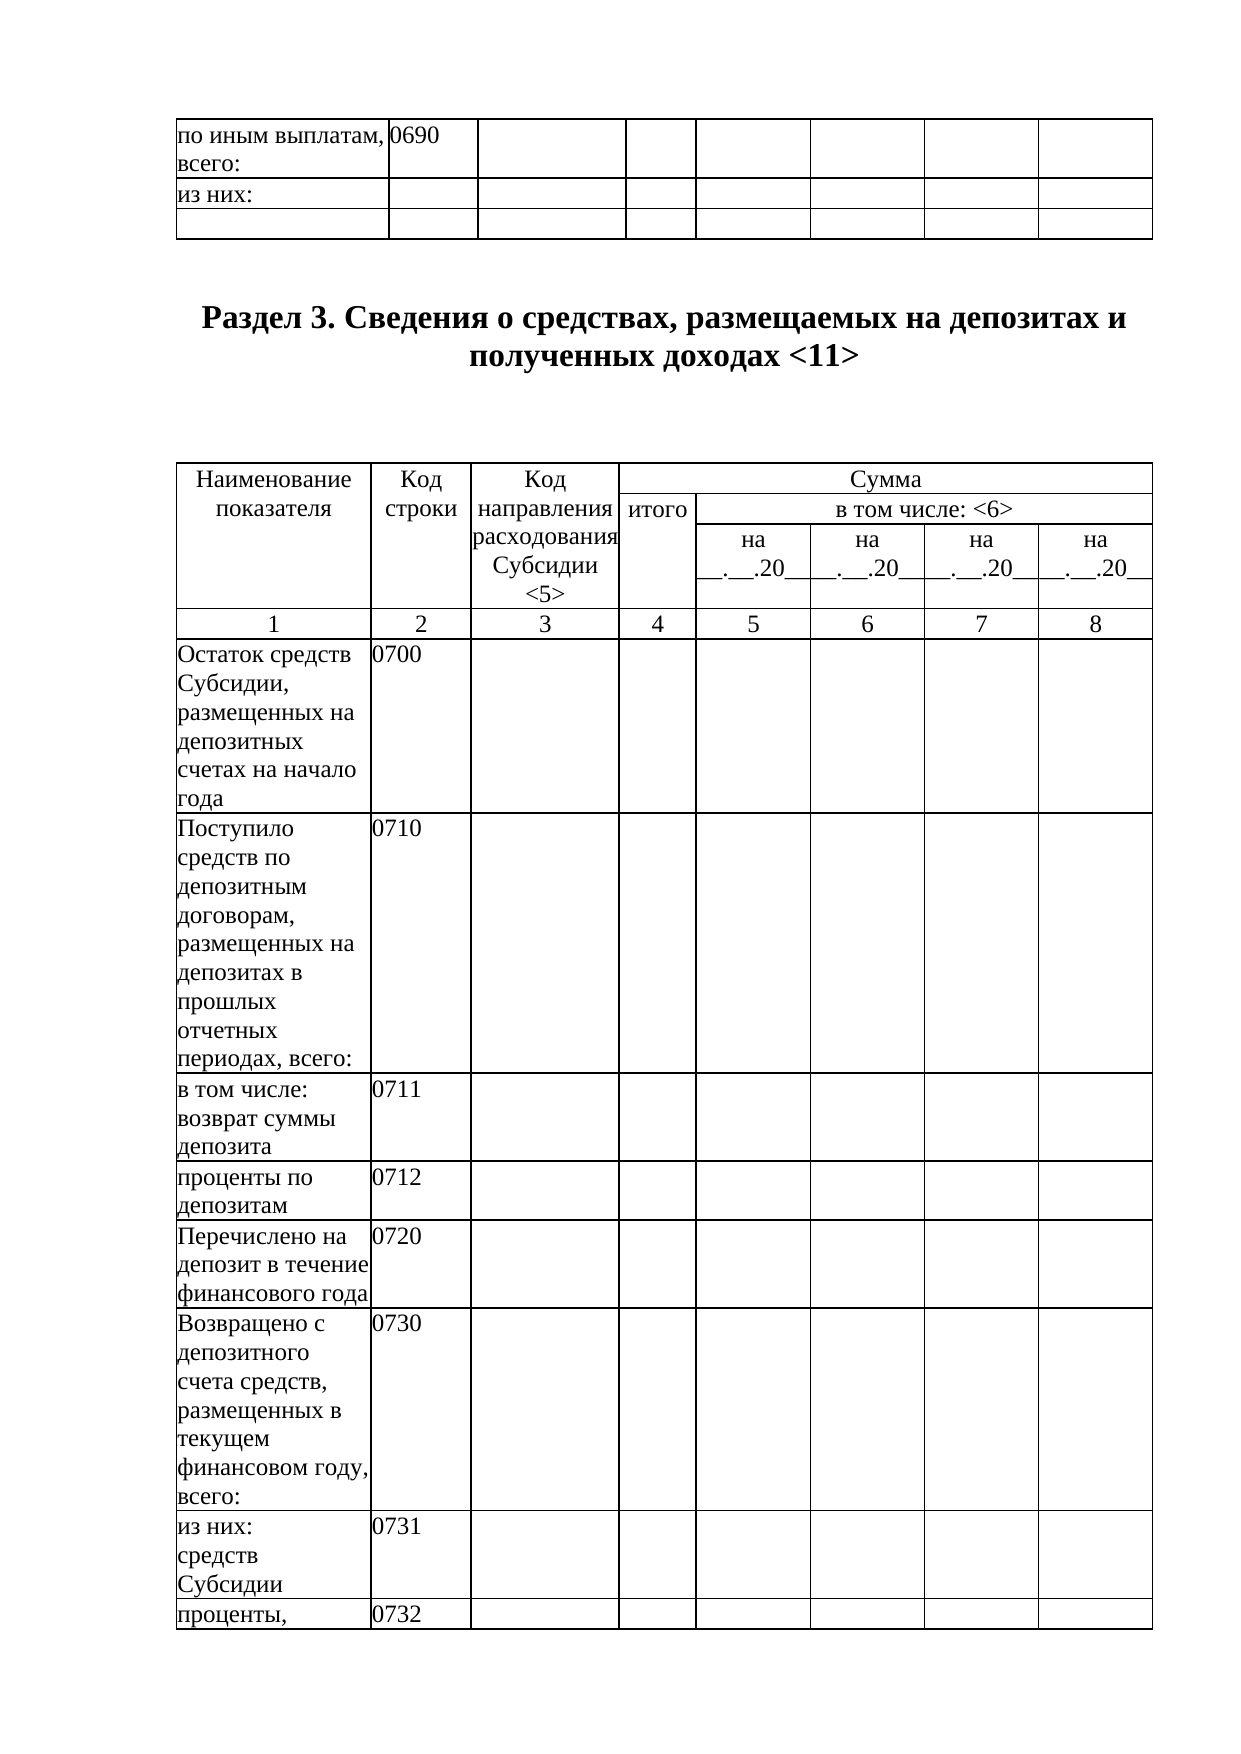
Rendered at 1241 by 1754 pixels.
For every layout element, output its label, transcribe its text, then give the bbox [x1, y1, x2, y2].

table_cell [472, 1599, 618, 1628]
table_cell [811, 814, 924, 1072]
table_cell [627, 209, 695, 238]
table_cell [925, 1309, 1038, 1510]
table_cell [925, 1162, 1038, 1219]
table_cell в том числе: возврат суммы депозита [177, 1074, 370, 1160]
table_cell 0712 [372, 1162, 470, 1219]
table_header Сумма [620, 464, 1152, 493]
table_cell [472, 1309, 618, 1510]
table_cell [925, 1221, 1038, 1307]
table_cell [472, 814, 618, 1072]
table_cell 3 [472, 609, 618, 638]
table_cell [627, 179, 695, 207]
table_header Код направления расходования Субсидии <5> [472, 464, 618, 608]
table_cell [1039, 120, 1152, 177]
table_cell [925, 209, 1038, 238]
table_cell 0700 [372, 640, 470, 812]
table_cell 2 [372, 609, 470, 638]
table_cell [811, 120, 924, 177]
table_cell [925, 120, 1038, 177]
table_cell [697, 814, 810, 1072]
table_cell [697, 640, 810, 812]
table_cell в том числе: <6> [697, 494, 1152, 523]
table_cell [620, 1309, 695, 1510]
table_cell [479, 209, 625, 238]
table_cell на __.__.20__ [811, 525, 924, 608]
table_cell [1039, 640, 1152, 812]
table_cell [697, 1221, 810, 1307]
table_cell [620, 1162, 695, 1219]
table_cell Поступило средств по депозитным договорам, размещенных на депозитах в прошлых отчетных периодах, всего: [177, 814, 370, 1072]
table_cell 0690 [390, 120, 477, 177]
table_cell [697, 1511, 810, 1598]
table_cell [177, 209, 388, 238]
table_cell на __.__.20__ [1039, 525, 1152, 608]
table_cell [811, 209, 924, 238]
table_cell [925, 814, 1038, 1072]
table_cell 0711 [372, 1074, 470, 1160]
table_cell по иным выплатам, всего: [177, 120, 388, 177]
table_cell проценты по депозитам [177, 1162, 370, 1219]
table_cell [390, 179, 477, 207]
table_cell [925, 1599, 1038, 1628]
table_cell [811, 1309, 924, 1510]
table_cell 1 [177, 609, 370, 638]
table_cell из них: средств Субсидии [177, 1511, 370, 1598]
table_cell [472, 1221, 618, 1307]
table_cell [472, 1162, 618, 1219]
table_cell [479, 179, 625, 207]
table_cell [627, 120, 695, 177]
table_cell Остаток средств Субсидии, размещенных на депозитных счетах на начало года [177, 640, 370, 812]
table_cell [811, 1162, 924, 1219]
table_cell [811, 1511, 924, 1598]
table_cell [697, 1599, 810, 1628]
table_cell [472, 1511, 618, 1598]
table_cell [620, 1599, 695, 1628]
table_cell [472, 1074, 618, 1160]
table_cell 5 [697, 609, 810, 638]
table_cell [925, 640, 1038, 812]
table_cell [1039, 1599, 1152, 1628]
table_cell 0731 [372, 1511, 470, 1598]
table_cell [1039, 179, 1152, 207]
table_cell на __.__.20__ [925, 525, 1038, 608]
table_cell [1039, 1074, 1152, 1160]
table_cell [1039, 1162, 1152, 1219]
table_cell 0720 [372, 1221, 470, 1307]
table_cell из них: [177, 179, 388, 207]
table_cell [697, 209, 810, 238]
table_cell [472, 640, 618, 812]
table_cell [925, 179, 1038, 207]
table_cell Перечислено на депозит в течение финансового года [177, 1221, 370, 1307]
table_cell [1039, 209, 1152, 238]
table_cell [1039, 1309, 1152, 1510]
table_cell 8 [1039, 609, 1152, 638]
table_cell [811, 1599, 924, 1628]
table_header Код строки [372, 464, 470, 608]
table_cell 0710 [372, 814, 470, 1072]
table_cell [620, 1221, 695, 1307]
table_cell [1039, 1511, 1152, 1598]
table_cell [1039, 1221, 1152, 1307]
table_cell [697, 1309, 810, 1510]
table_cell [697, 1162, 810, 1219]
table_cell на __.__.20__ [697, 525, 810, 608]
table_cell [390, 209, 477, 238]
table_header Наименование показателя [177, 464, 370, 608]
table_cell 4 [620, 609, 695, 638]
table_cell [620, 640, 695, 812]
table_cell [479, 120, 625, 177]
table_cell [1039, 814, 1152, 1072]
table_cell [811, 179, 924, 207]
table_cell [811, 1221, 924, 1307]
table_cell Возвращено с депозитного счета средств, размещенных в текущем финансовом году, всего: [177, 1309, 370, 1510]
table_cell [177, 1599, 370, 1628]
table_cell 6 [811, 609, 924, 638]
table_cell [811, 640, 924, 812]
table_cell [811, 1074, 924, 1160]
table_cell итого [620, 494, 695, 608]
table_cell [925, 1511, 1038, 1598]
table_cell [697, 120, 810, 177]
table_cell [620, 1074, 695, 1160]
table_cell [620, 814, 695, 1072]
table_cell [925, 1074, 1038, 1160]
table_cell 0732 [372, 1599, 470, 1628]
text Раздел 3. Сведения о средствах, размещаемых на депозитах и полученных доходах <11> [177, 297, 1152, 373]
table_cell 0730 [372, 1309, 470, 1510]
table_cell 7 [925, 609, 1038, 638]
table_cell [620, 1511, 695, 1598]
table_cell [697, 1074, 810, 1160]
table_cell [697, 179, 810, 207]
